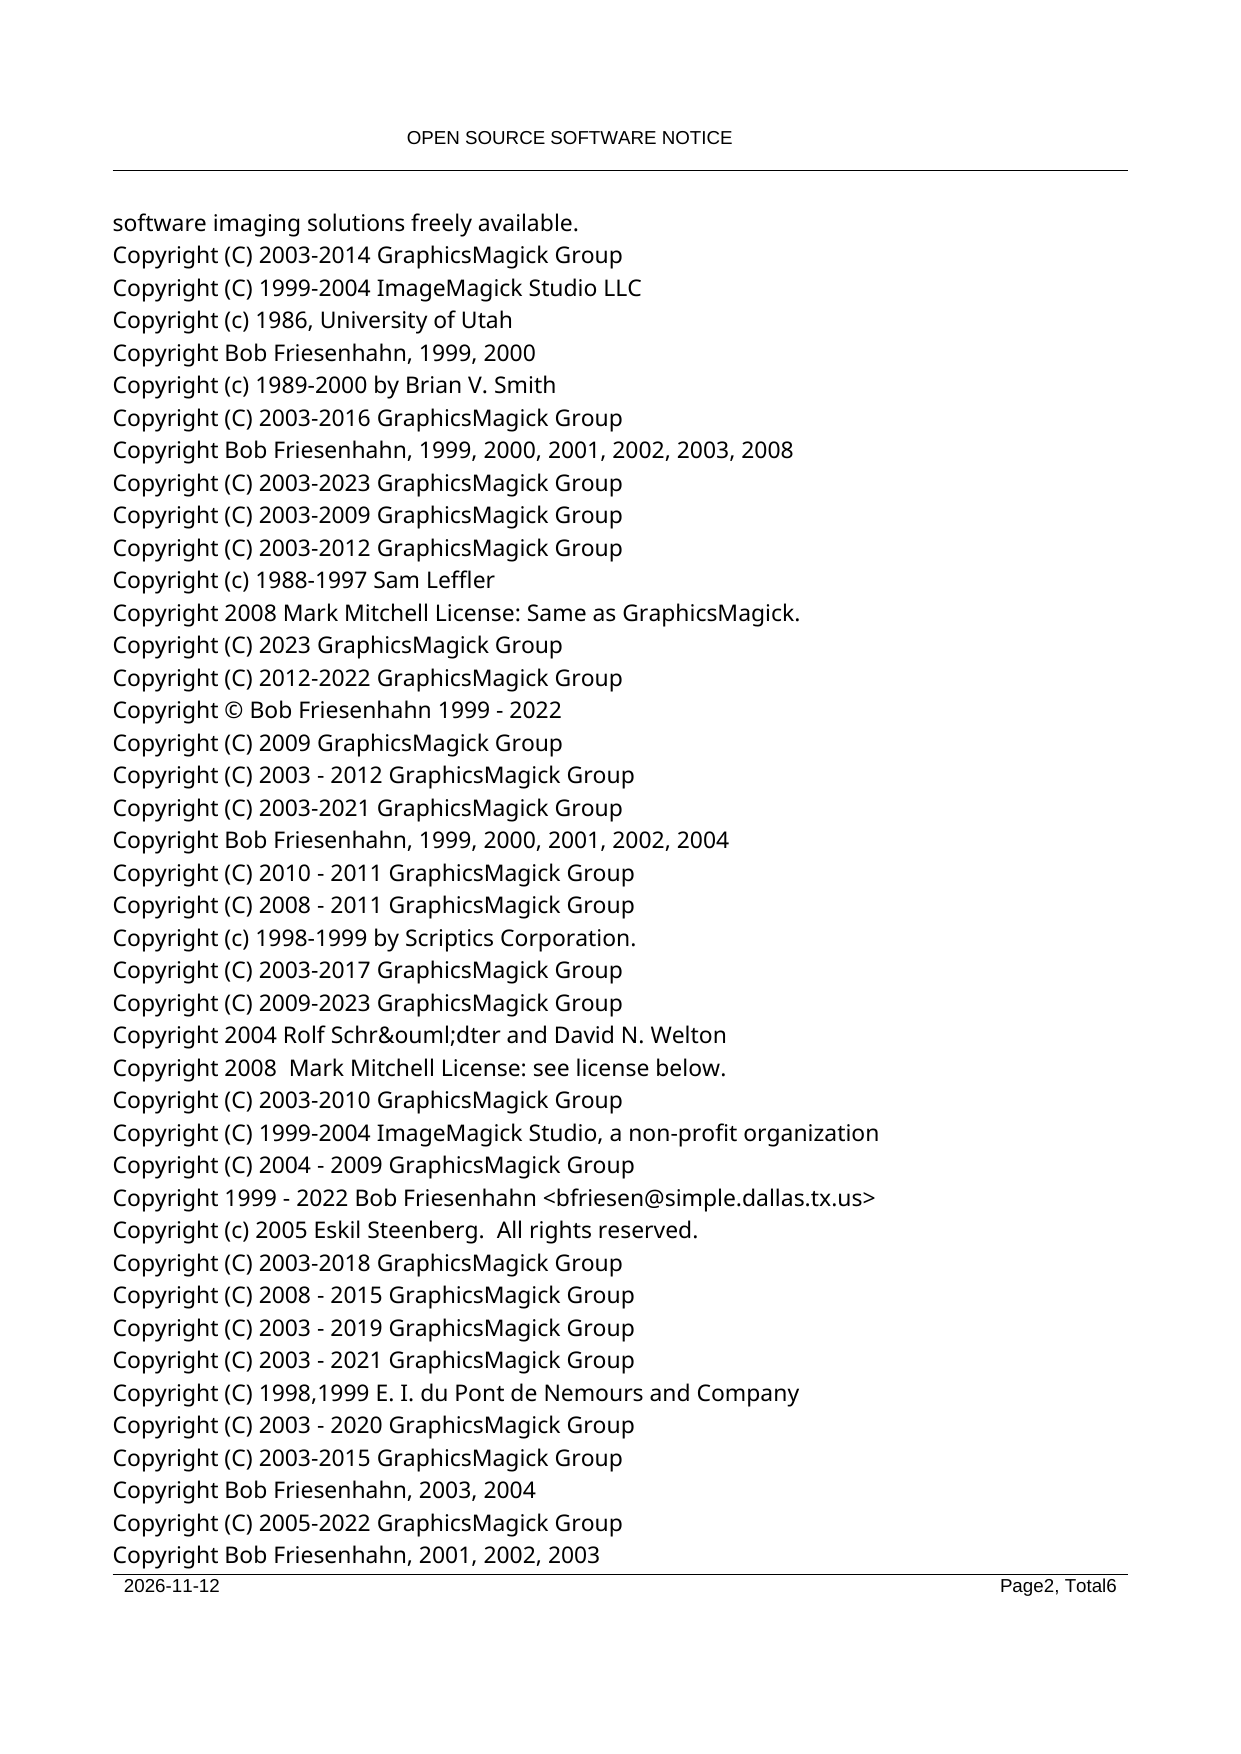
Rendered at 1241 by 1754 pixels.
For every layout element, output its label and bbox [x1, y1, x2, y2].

text [112, 206, 1128, 1571]
